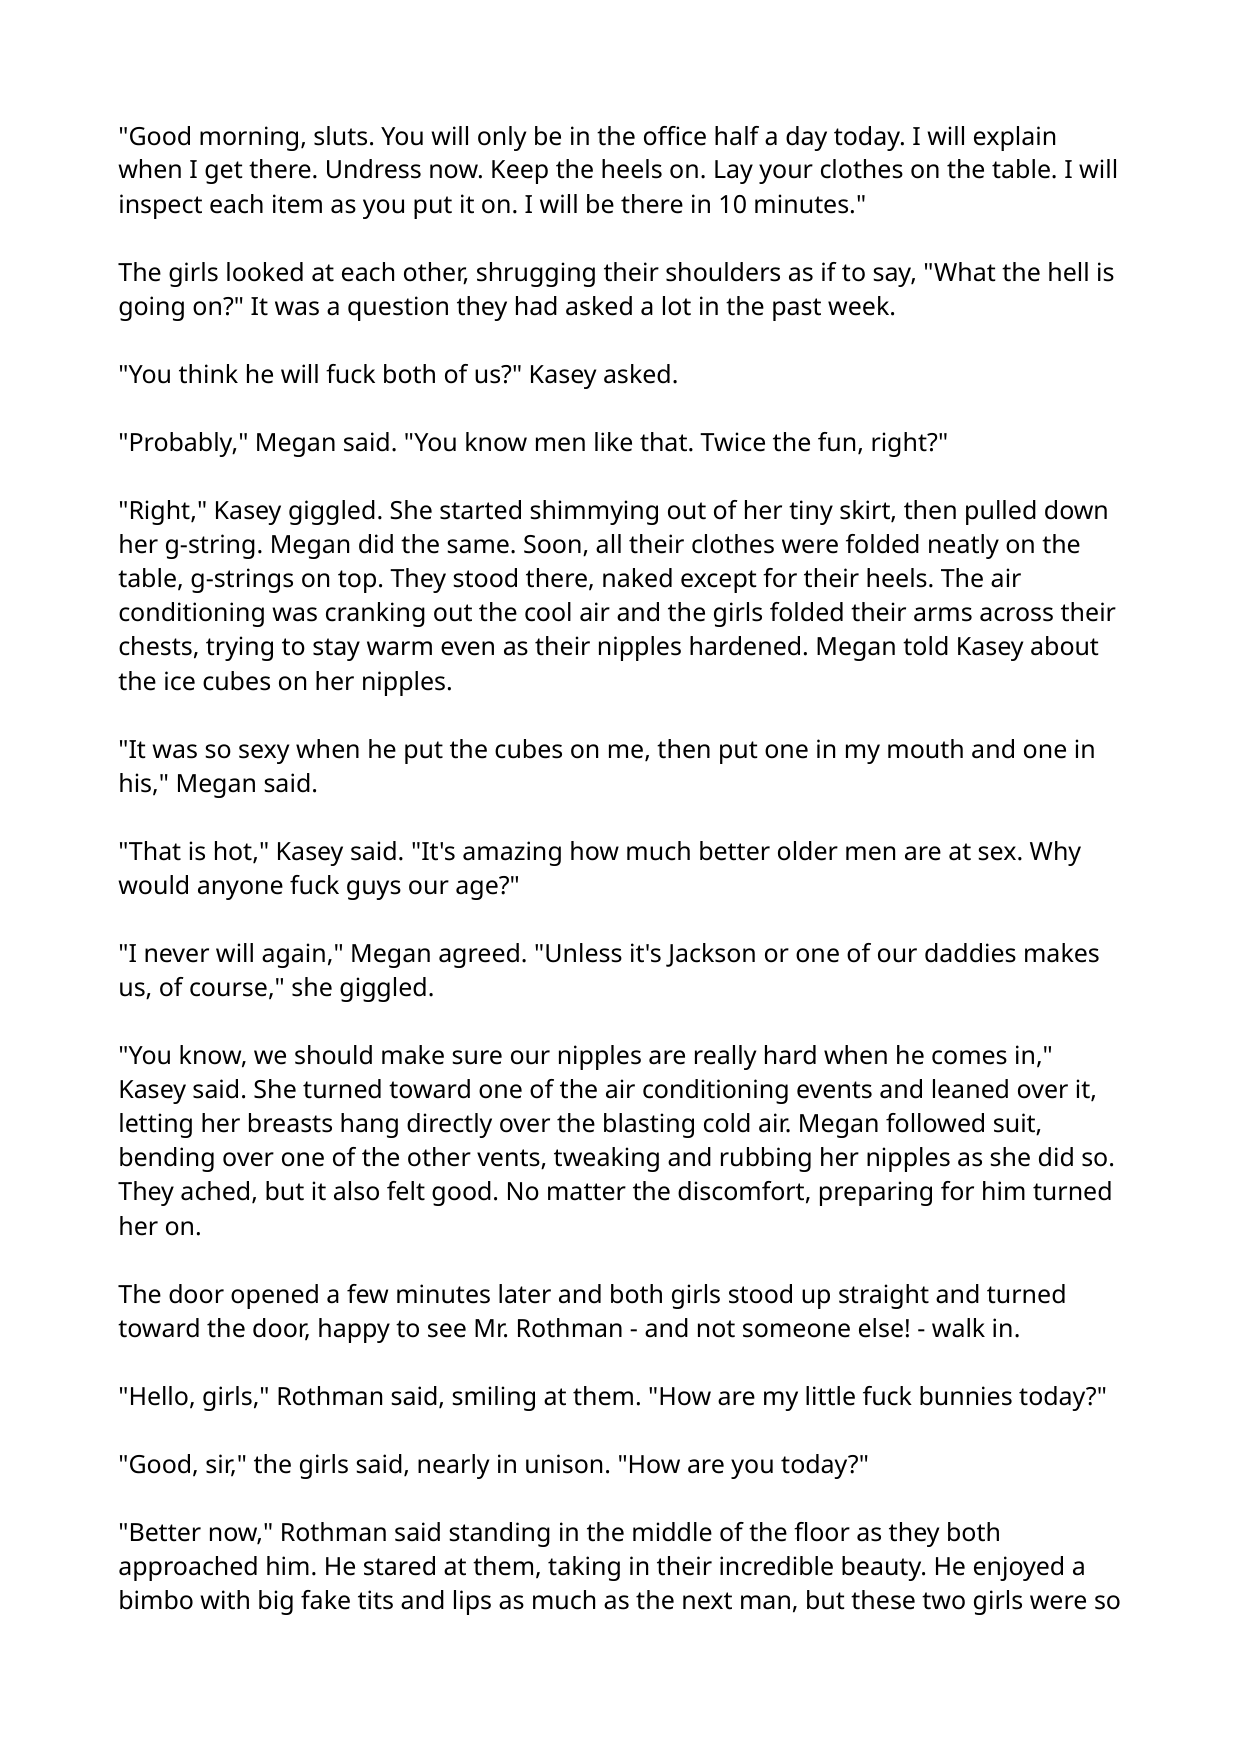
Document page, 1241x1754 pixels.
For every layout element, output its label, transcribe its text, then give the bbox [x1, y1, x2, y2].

text "That is hot," Kasey said. "It's amazing how much better older men are at sex. Why would anyone fuck guys our age?" [118, 833, 1122, 902]
text "Hello, girls," Rothman said, smiling at them. "How are my little fuck bunnies today?" [118, 1378, 1122, 1412]
text "It was so sexy when he put the cubes on me, then put one in my mouth and one in his," Megan said. [118, 731, 1122, 799]
text "You know, we should make sure our nipples are really hard when he comes in," Kasey said. She turned toward one of the air conditioning events and leaned over it, letting her breasts hang directly over the blasting cold air. Megan followed suit, bending over one of the other vents, tweaking and rubbing her nipples as she did so. They ached, but it also felt good. No matter the discomfort, preparing for him turned her on. [118, 1038, 1122, 1242]
text "Right," Kasey giggled. She started shimmying out of her tiny skirt, then pulled down her g-string. Megan did the same. Soon, all their clothes were folded neatly on the table, g-strings on top. They stood there, naked except for their heels. The air conditioning was cranking out the cool air and the girls folded their arms across their chests, trying to stay warm even as their nipples hardened. Megan told Kasey about the ice cubes on her nipples. [118, 493, 1122, 697]
text The girls looked at each other, shrugging their shoulders as if to say, "What the hell is going on?" It was a question they had asked a lot in the past week. [118, 254, 1122, 322]
text The door opened a few minutes later and both girls stood up straight and turned toward the door, happy to see Mr. Rothman - and not someone else! - walk in. [118, 1276, 1122, 1344]
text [118, 1515, 1122, 1617]
text "Probably," Megan said. "You know men like that. Twice the fun, right?" [118, 425, 1122, 459]
text "Good, sir," the girls said, nearly in unison. "How are you today?" [118, 1447, 1122, 1481]
text "Good morning, sluts. You will only be in the office half a day today. I will explain when I get there. Undress now. Keep the heels on. Lay your clothes on the table. I will inspect each item as you put it on. I will be there in 10 minutes." [118, 118, 1122, 220]
text "I never will again," Megan agreed. "Unless it's Jackson or one of our daddies makes us, of course," she giggled. [118, 936, 1122, 1004]
text "You think he will fuck both of us?" Kasey asked. [118, 357, 1122, 391]
